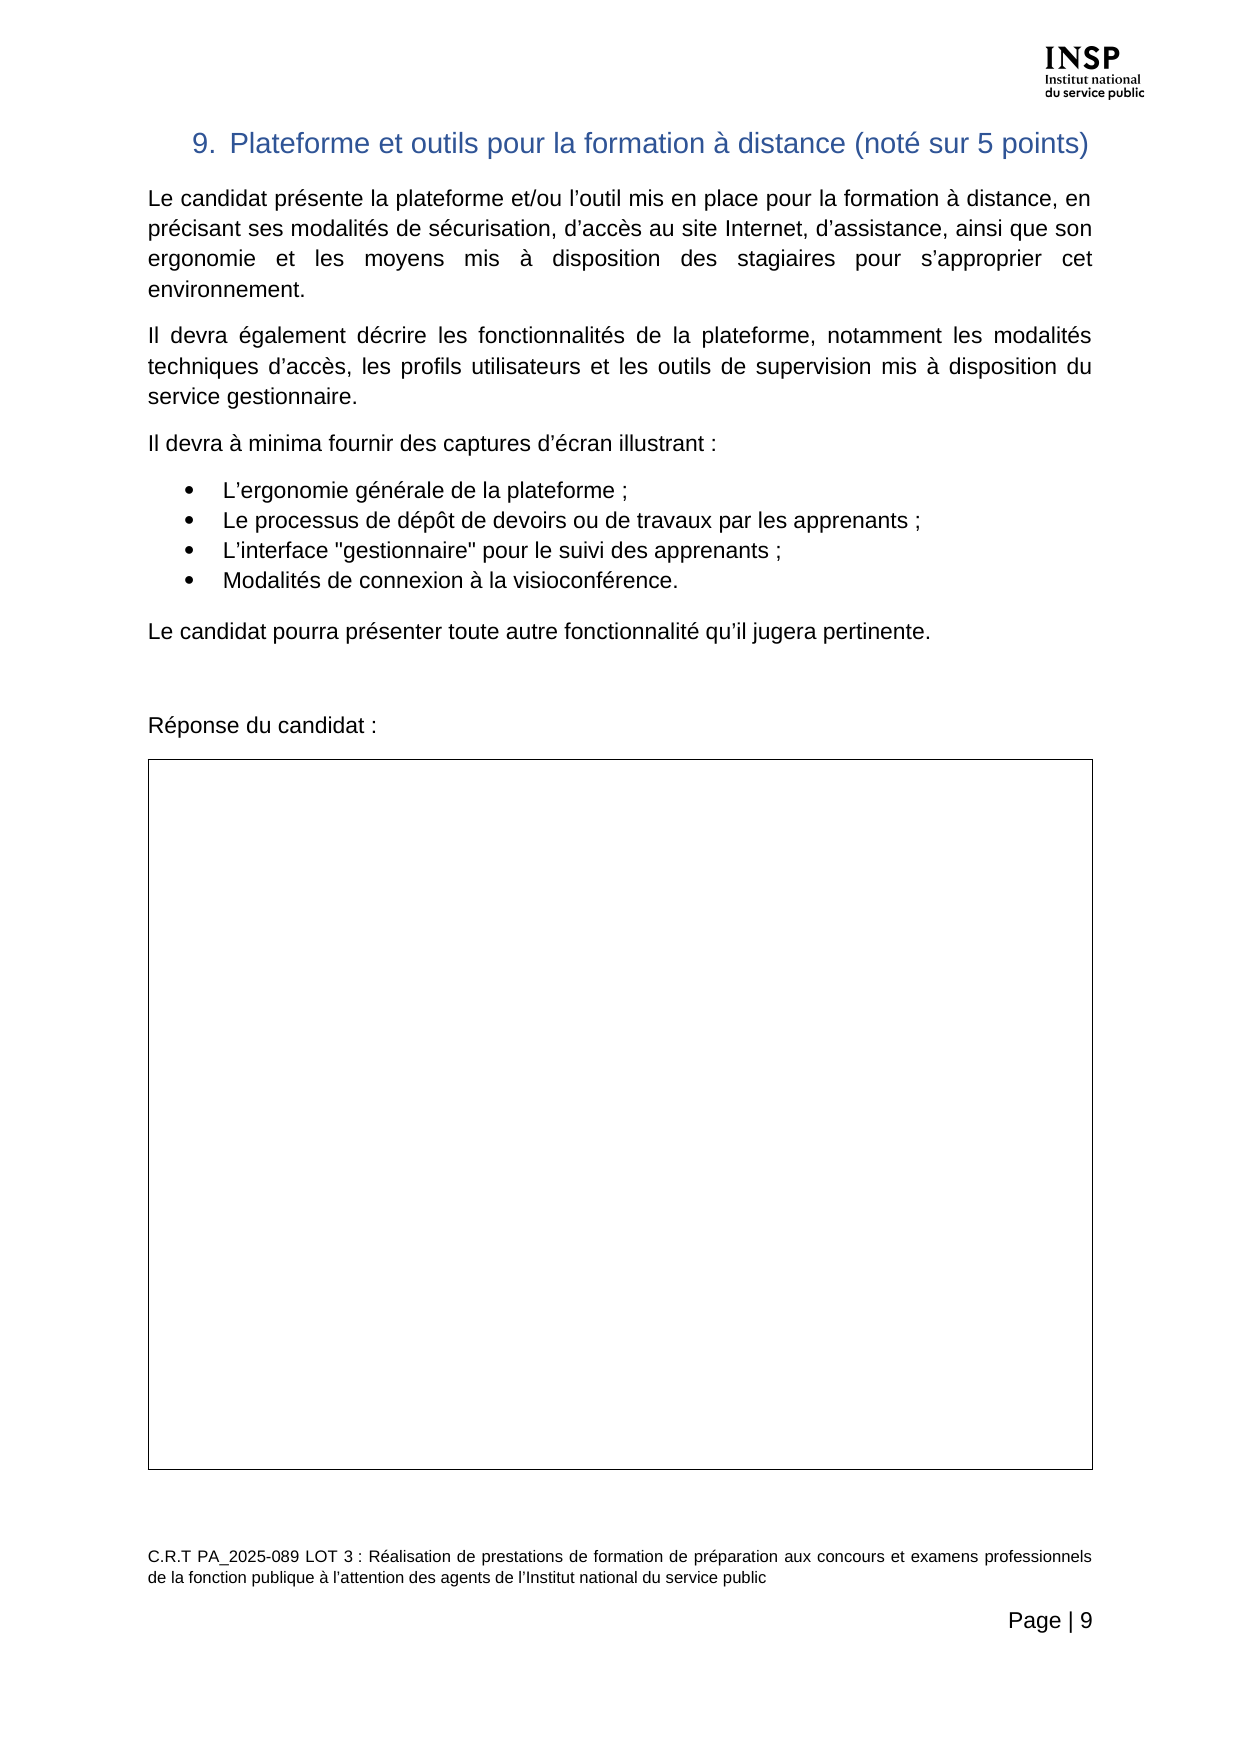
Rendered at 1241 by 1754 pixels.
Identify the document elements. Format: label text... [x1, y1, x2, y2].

text Réponse du candidat : [148, 712, 1093, 738]
text Il devra à minima fournir des captures d’écran illustrant : [148, 430, 1093, 456]
list L’ergonomie générale de la plateforme ; [185, 477, 1093, 503]
table_header [149, 760, 1092, 1468]
list Le processus de dépôt de devoirs ou de travaux par les apprenants ; [185, 507, 1093, 533]
list L’interface "gestionnaire" pour le suivi des apprenants ; [185, 537, 1093, 563]
text Le candidat pourra présenter toute autre fonctionnalité qu’il jugera pertinente. [148, 618, 1093, 645]
list Modalités de connexion à la visioconférence. [185, 567, 1093, 594]
subtitle Plateforme et outils pour la formation à distance (noté sur 5 points) [192, 126, 1093, 160]
text Il devra également décrire les fonctionnalités de la plateforme, notamment les modalités techniques d’accès, les profils utilisateurs et les outils de supervision mis à disposition du service gestionnaire. [148, 322, 1093, 409]
picture [1045, 46, 1145, 100]
text Le candidat présente la plateforme et/ou l’outil mis en place pour la formation à distance, en précisant ses modalités de sécurisation, d’accès au site Internet, d’assistance, ainsi que son ergonomie et les moyens mis à disposition des stagiaires pour s’approprier cet environnement. [148, 185, 1093, 302]
